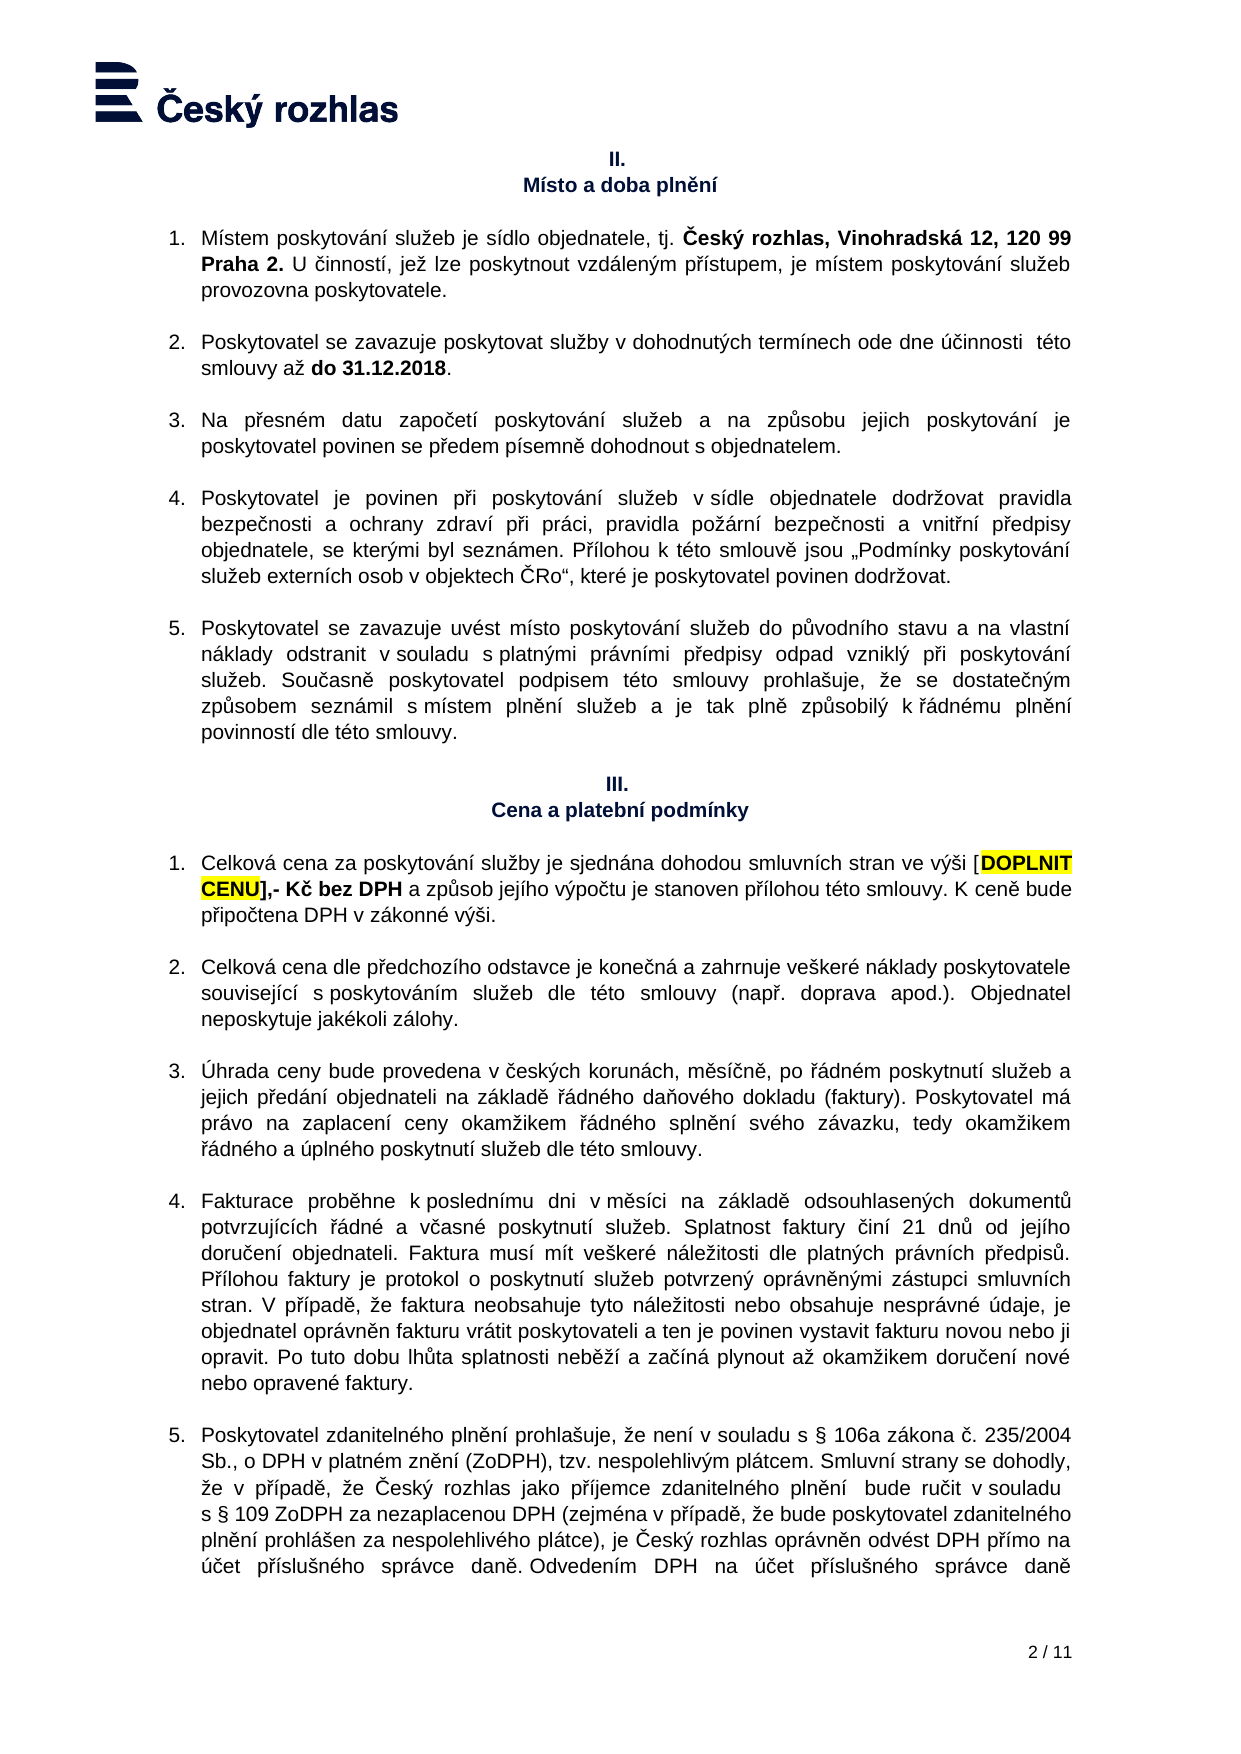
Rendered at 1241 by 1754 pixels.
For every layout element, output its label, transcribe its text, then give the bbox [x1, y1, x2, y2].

subtitle Cena a platební podmínky [168, 771, 1072, 823]
subtitle Místo a doba plnění [168, 146, 1072, 198]
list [168, 1422, 1072, 1578]
list Celková cena za poskytování služby je sjednána dohodou smluvních stran ve výši [DOPLNIT CENU],- Kč bez DPH a způsob jejího výpočtu je stanoven přílohou této smlouvy. K ceně bude připočtena DPH v zákonné výši. [168, 849, 1072, 927]
list Fakturace proběhne k poslednímu dni v měsíci na základě odsouhlasených dokumentů potvrzujících řádné a včasné poskytnutí služeb. Splatnost faktury činí 21 dnů od jejího doručení objednateli. Faktura musí mít veškeré náležitosti dle platných právních předpisů. Přílohou faktury je protokol o poskytnutí služeb potvrzený oprávněnými zástupci smluvních stran. V případě, že faktura neobsahuje tyto náležitosti nebo obsahuje nesprávné údaje, je objednatel oprávněn fakturu vrátit poskytovateli a ten je povinen vystavit fakturu novou nebo ji opravit. Po tuto dobu lhůta splatnosti neběží a začíná plynout až okamžikem doručení nové nebo opravené faktury. [168, 1188, 1072, 1396]
list Úhrada ceny bude provedena v českých korunách, měsíčně, po řádném poskytnutí služeb a jejich předání objednateli na základě řádného daňového dokladu (faktury). Poskytovatel má právo na zaplacení ceny okamžikem řádného splnění svého závazku, tedy okamžikem řádného a úplného poskytnutí služeb dle této smlouvy. [168, 1057, 1072, 1162]
list Poskytovatel se zavazuje poskytovat služby v dohodnutých termínech ode dne účinnosti této smlouvy až do 31.12.2018. [168, 328, 1072, 380]
list Celková cena dle předchozího odstavce je konečná a zahrnuje veškeré náklady poskytovatele související s poskytováním služeb dle této smlouvy (např. doprava apod.). Objednatel neposkytuje jakékoli zálohy. [168, 953, 1072, 1031]
list Na přesném datu započetí poskytování služeb a na způsobu jejich poskytování je poskytovatel povinen se předem písemně dohodnout s objednatelem. [168, 406, 1072, 458]
picture [95, 62, 398, 128]
list Poskytovatel se zavazuje uvést místo poskytování služeb do původního stavu a na vlastní náklady odstranit v souladu s platnými právními předpisy odpad vzniklý při poskytování služeb. Současně poskytovatel podpisem této smlouvy prohlašuje, že se dostatečným způsobem seznámil s místem plnění služeb a je tak plně způsobilý k řádnému plnění povinností dle této smlouvy. [168, 615, 1072, 745]
list Místem poskytování služeb je sídlo objednatele, tj. Český rozhlas, Vinohradská 12, 120 99 Praha 2. U činností, jež lze poskytnout vzdáleným přístupem, je místem poskytování služeb provozovna poskytovatele. [168, 224, 1072, 302]
list Poskytovatel je povinen při poskytování služeb v sídle objednatele dodržovat pravidla bezpečnosti a ochrany zdraví při práci, pravidla požární bezpečnosti a vnitřní předpisy objednatele, se kterými byl seznámen. Přílohou k této smlouvě jsou „Podmínky poskytování služeb externích osob v objektech ČRo“, které je poskytovatel povinen dodržovat. [168, 484, 1072, 589]
